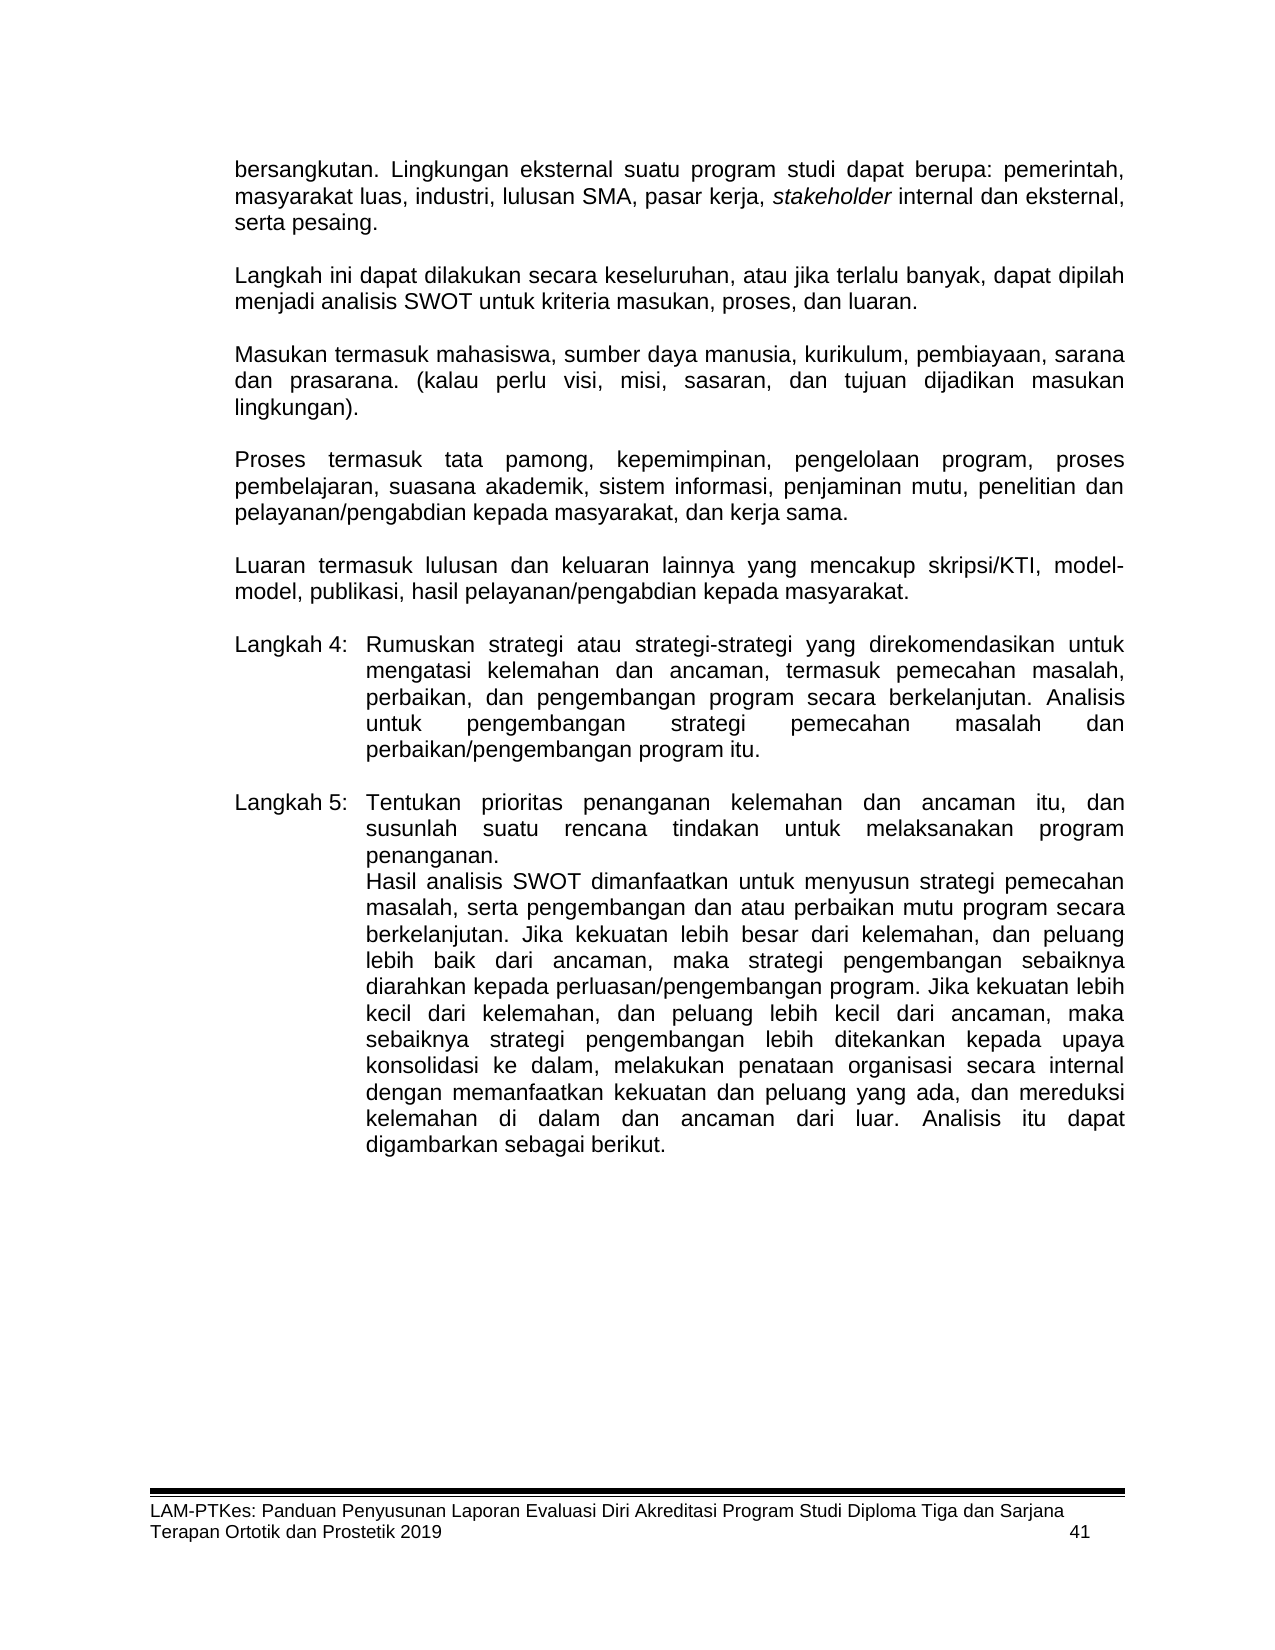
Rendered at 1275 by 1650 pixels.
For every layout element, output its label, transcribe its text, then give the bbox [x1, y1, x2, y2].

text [234, 156, 1125, 235]
text Proses termasuk tata pamong, kepemimpinan, pengelolaan program, proses pembelajaran, suasana akademik, sistem informasi, penjaminan mutu, penelitian dan pelayanan/pengabdian kepada masyarakat, dan kerja sama. [234, 446, 1125, 525]
text Luaran termasuk lulusan dan keluaran lainnya yang mencakup skripsi/KTI, model-model, publikasi, hasil pelayanan/pengabdian kepada masyarakat. [234, 552, 1125, 604]
text Langkah ini dapat dilakukan secara keseluruhan, atau jika terlalu banyak, dapat dipilah menjadi analisis SWOT untuk kriteria masukan, proses, dan luaran. [234, 262, 1125, 314]
text Langkah 4: Rumuskan strategi atau strategi-strategi yang direkomendasikan untuk mengatasi kelemahan dan ancaman, termasuk pemecahan masalah, perbaikan, dan pengembangan program secara berkelanjutan. Analisis untuk pengembangan strategi pemecahan masalah dan perbaikan/pengembangan program itu. [234, 631, 1125, 762]
text Hasil analisis SWOT dimanfaatkan untuk menyusun strategi pemecahan masalah, serta pengembangan dan atau perbaikan mutu program secara berkelanjutan. Jika kekuatan lebih besar dari kelemahan, dan peluang lebih baik dari ancaman, maka strategi pengembangan sebaiknya diarahkan kepada perluasan/pengembangan program. Jika kekuatan lebih kecil dari kelemahan, dan peluang lebih kecil dari ancaman, maka sebaiknya strategi pengembangan lebih ditekankan kepada upaya konsolidasi ke dalam, melakukan penataan organisasi secara internal dengan memanfaatkan kekuatan dan peluang yang ada, dan mereduksi kelemahan di dalam dan ancaman dari luar. Analisis itu dapat digambarkan sebagai berikut. [366, 868, 1125, 1158]
text Masukan termasuk mahasiswa, sumber daya manusia, kurikulum, pembiayaan, sarana dan prasarana. (kalau perlu visi, misi, sasaran, dan tujuan dijadikan masukan lingkungan). [234, 341, 1125, 420]
text Langkah 5: Tentukan prioritas penanganan kelemahan dan ancaman itu, dan susunlah suatu rencana tindakan untuk melaksanakan program penanganan. [234, 789, 1125, 868]
